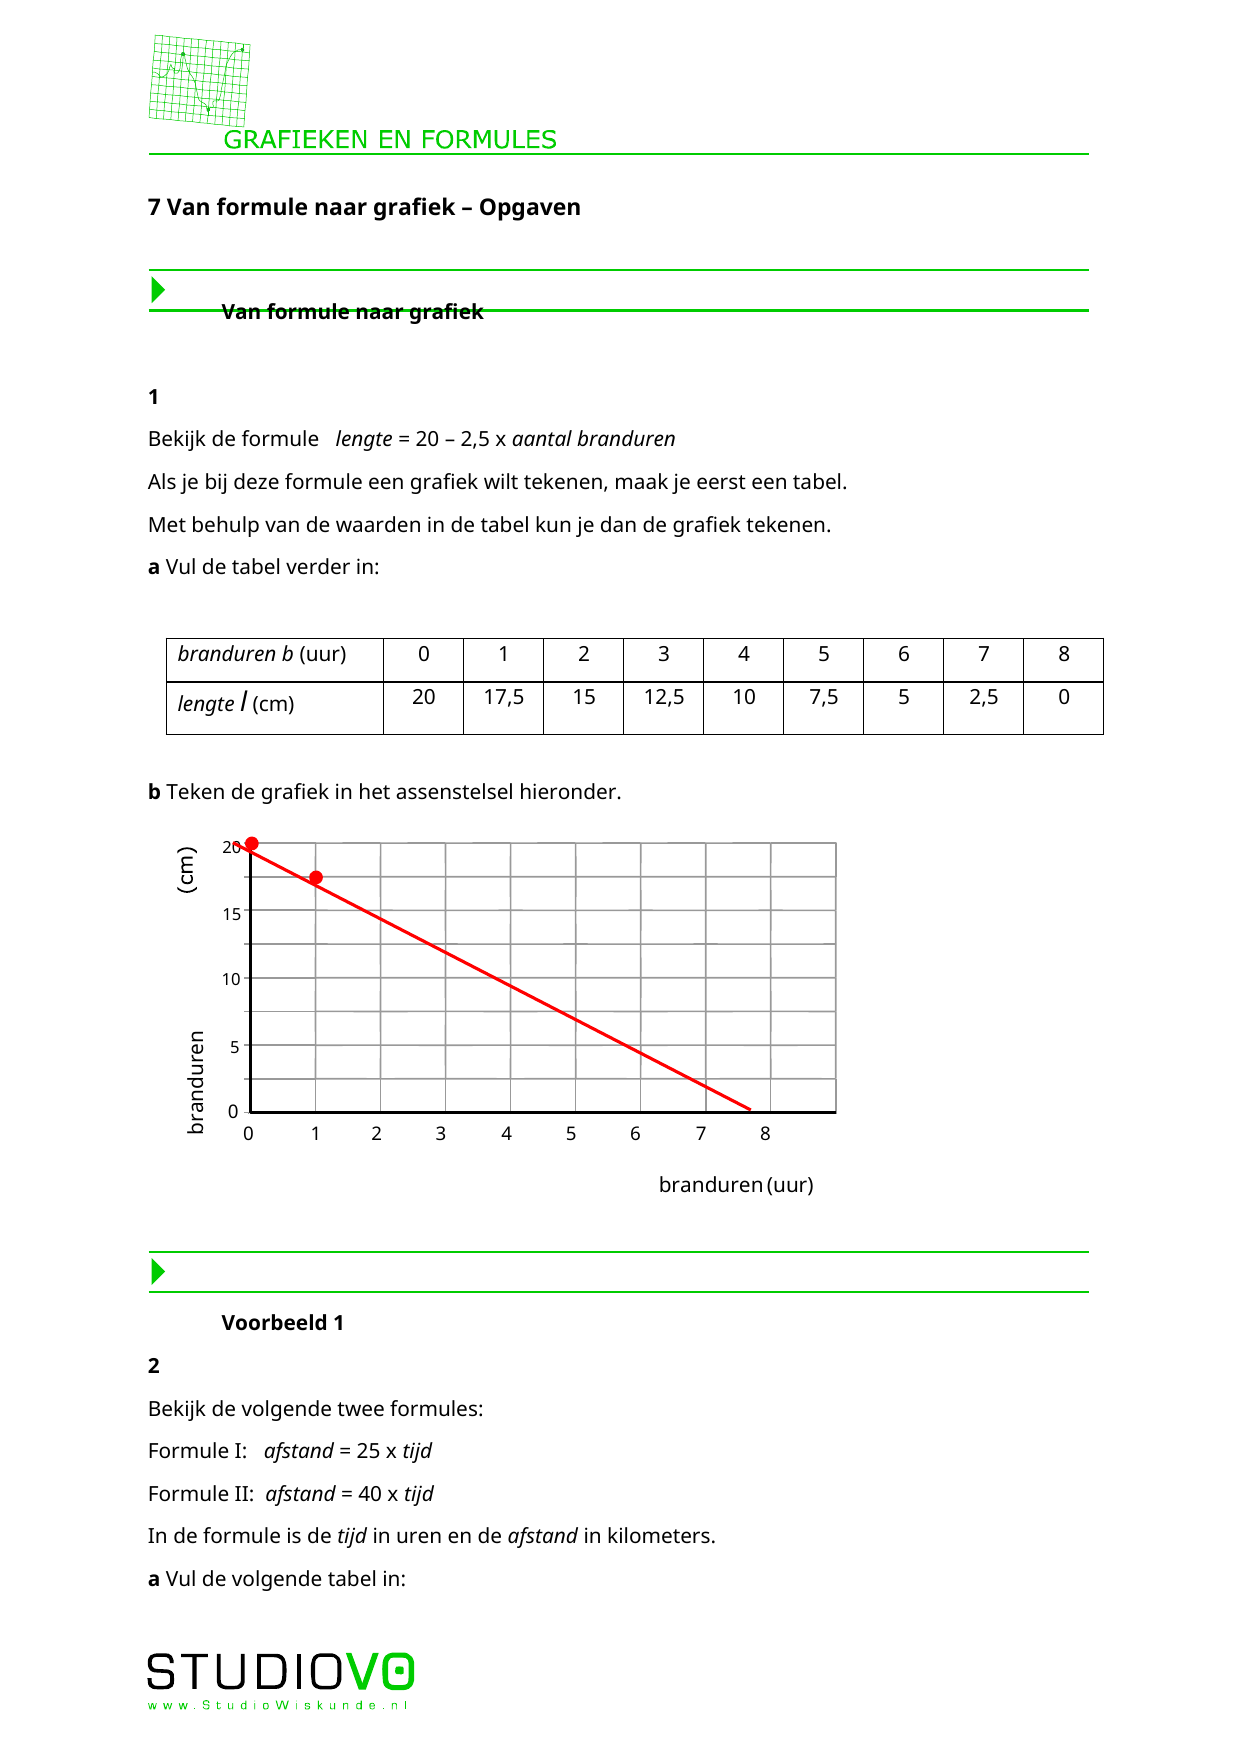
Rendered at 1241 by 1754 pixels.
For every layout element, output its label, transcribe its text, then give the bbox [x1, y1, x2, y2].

text Met behulp van de waarden in de tabel kun je dan de grafiek tekenen. [148, 510, 1093, 538]
text In de formule is de tijd in uren en de afstand in kilometers. [148, 1522, 1093, 1550]
text Formule II: afstand = 40 x tijd [148, 1479, 1093, 1507]
text 7 Van formule naar grafiek – Opgaven [148, 191, 1093, 222]
table_cell 7,5 [784, 683, 863, 733]
text a Vul de volgende tabel in: [148, 1564, 1093, 1593]
table_header 2 [544, 639, 623, 681]
table_cell 2,5 [944, 683, 1023, 733]
table_header 1 [464, 639, 543, 681]
table_cell 17,5 [464, 683, 543, 733]
text 1 [148, 382, 1093, 410]
text Voorbeeld 1 [221, 1262, 1093, 1337]
text b Teken de grafiek in het assenstelsel hieronder. [148, 777, 1093, 806]
table_cell 12,5 [624, 683, 703, 733]
table_header 3 [624, 639, 703, 681]
table_header 0 [384, 639, 463, 681]
table_cell 15 [544, 683, 623, 733]
table_header branduren b (uur) [167, 639, 383, 681]
text Formule I: afstand = 25 x tijd [148, 1436, 1093, 1465]
text Als je bij deze formule een grafiek wilt tekenen, maak je eerst een tabel. [148, 467, 1093, 496]
table_header 6 [864, 639, 943, 681]
text a Vul de tabel verder in: [148, 552, 1093, 581]
table_cell 5 [864, 683, 943, 733]
table_header 5 [784, 639, 863, 681]
table_cell lengte l (cm) [167, 683, 383, 733]
table_cell 0 [1024, 683, 1103, 733]
text Bekijk de formule lengte = 20 – 2,5 x aantal branduren [148, 424, 1093, 453]
text Van formule naar grafiek [221, 280, 1093, 325]
table_cell 20 [384, 683, 463, 733]
table_cell 10 [704, 683, 783, 733]
table_header 4 [704, 639, 783, 681]
table_header 7 [944, 639, 1023, 681]
text Bekijk de volgende twee formules: [148, 1394, 1093, 1422]
table_header 8 [1024, 639, 1103, 681]
text 2 [148, 1351, 1093, 1379]
